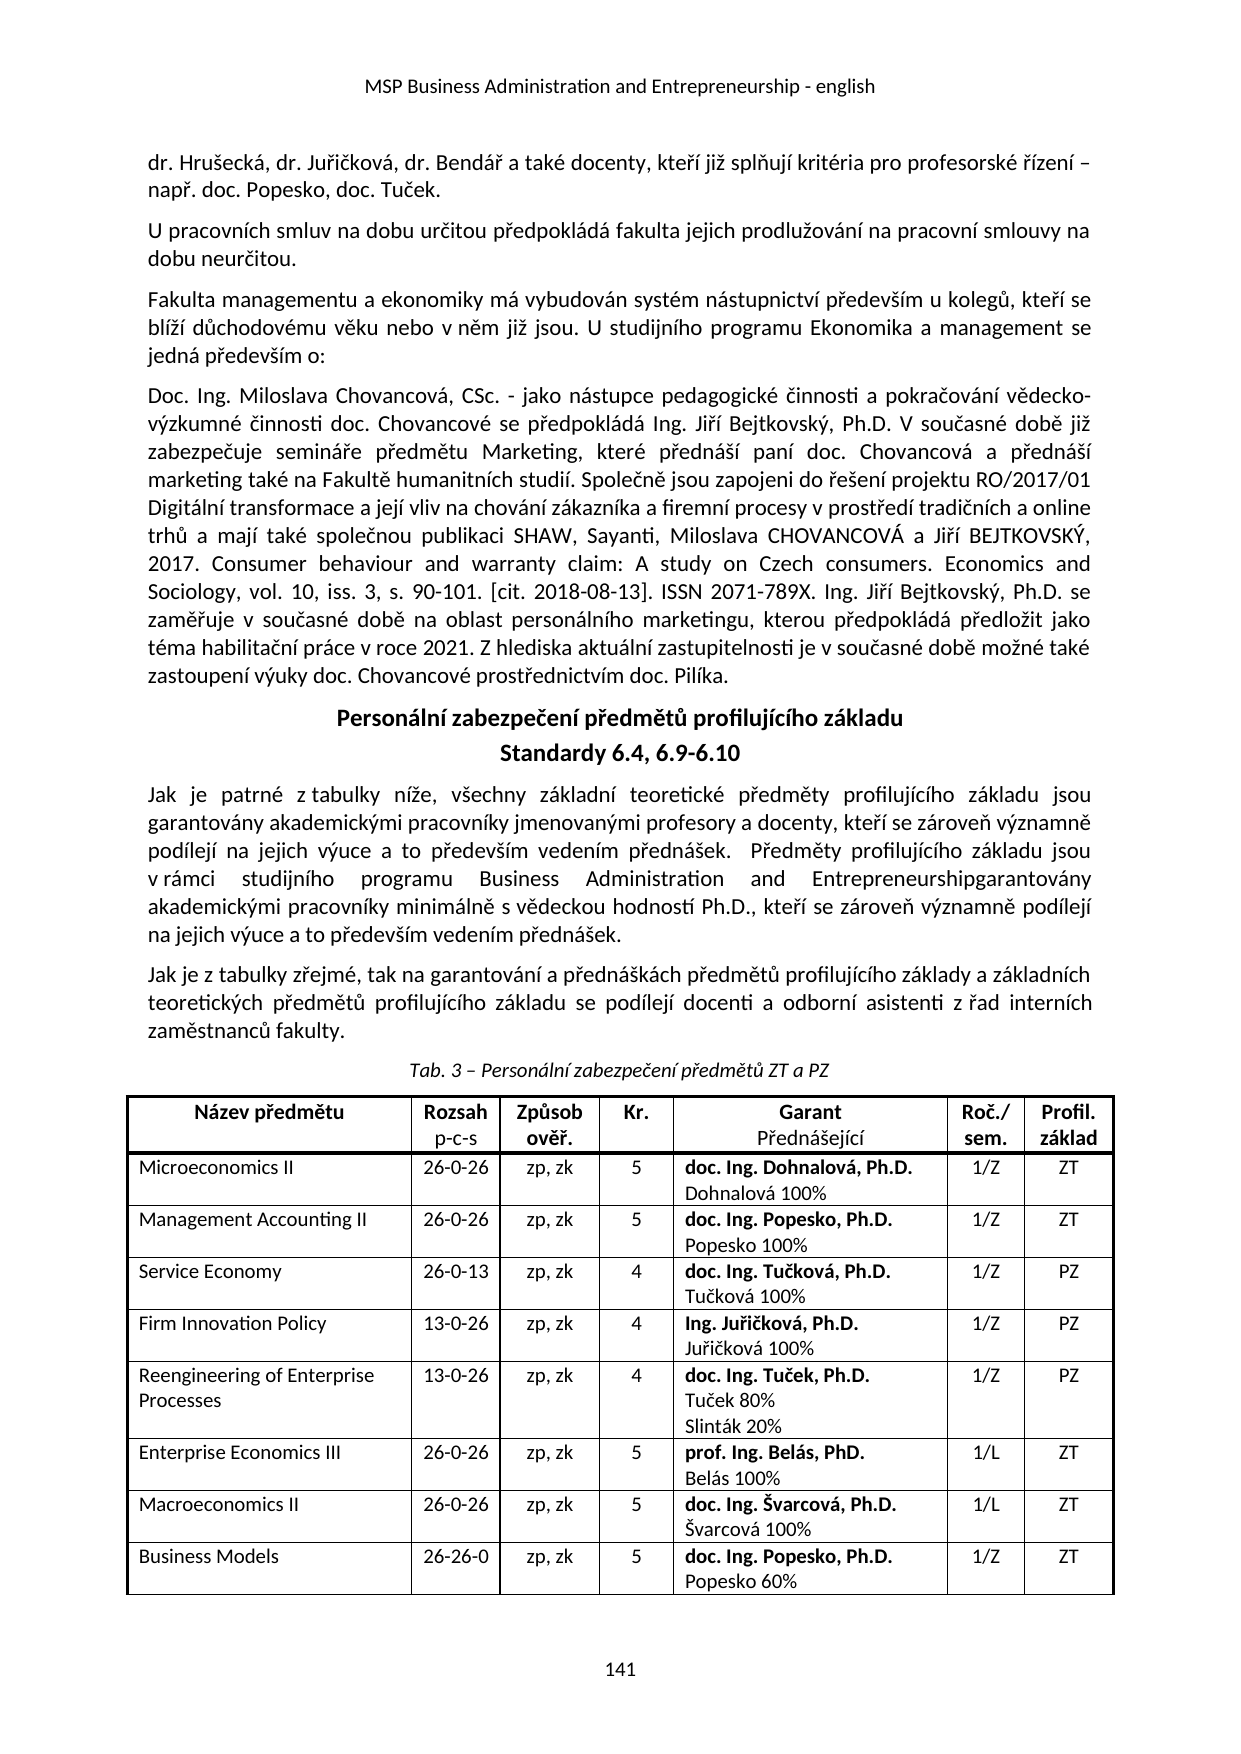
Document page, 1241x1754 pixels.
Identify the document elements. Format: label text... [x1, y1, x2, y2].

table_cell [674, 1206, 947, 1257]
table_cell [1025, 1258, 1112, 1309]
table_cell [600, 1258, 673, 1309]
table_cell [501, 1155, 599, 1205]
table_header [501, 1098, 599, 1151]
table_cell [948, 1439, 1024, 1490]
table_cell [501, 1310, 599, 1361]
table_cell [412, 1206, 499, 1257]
text Jak je patrné z tabulky níže, všechny základní teoretické předměty profilujícího základu jsou garantovány akademickými pracovníky jmenovanými profesory a docenty, kteří se zároveň významně podílejí na jejich výuce a to především vedením přednášek. Předměty profilujícího základu jsou v rámci studijního programu Business Administration and Entrepreneurshipgarantovány akademickými pracovníky minimálně s vědeckou hodností Ph.D., kteří se zároveň významně podílejí na jejich výuce a to především vedením přednášek. [148, 780, 1093, 948]
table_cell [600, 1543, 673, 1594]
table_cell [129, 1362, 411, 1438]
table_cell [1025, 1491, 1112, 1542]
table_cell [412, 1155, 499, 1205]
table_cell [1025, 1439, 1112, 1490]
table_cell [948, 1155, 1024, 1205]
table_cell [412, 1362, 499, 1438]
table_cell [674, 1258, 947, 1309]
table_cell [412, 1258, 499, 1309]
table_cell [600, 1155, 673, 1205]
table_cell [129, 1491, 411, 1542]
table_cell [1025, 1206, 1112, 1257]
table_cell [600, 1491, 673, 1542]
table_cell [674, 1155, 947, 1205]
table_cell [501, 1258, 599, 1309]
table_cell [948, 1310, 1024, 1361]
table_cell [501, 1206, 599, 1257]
text U pracovních smluv na dobu určitou předpokládá fakulta jejich prodlužování na pracovní smlouvy na dobu neurčitou. [148, 216, 1093, 272]
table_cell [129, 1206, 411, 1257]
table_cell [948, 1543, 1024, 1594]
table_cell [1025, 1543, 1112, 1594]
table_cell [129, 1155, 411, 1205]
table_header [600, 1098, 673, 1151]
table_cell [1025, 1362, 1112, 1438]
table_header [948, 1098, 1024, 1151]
text Doc. Ing. Miloslava Chovancová, CSc. - jako nástupce pedagogické činnosti a pokračování vědecko-výzkumné činnosti doc. Chovancové se předpokládá Ing. Jiří Bejtkovský, Ph.D. V současné době již zabezpečuje semináře předmětu Marketing, které přednáší paní doc. Chovancová a přednáší marketing také na Fakultě humanitních studií. Společně jsou zapojeni do řešení projektu RO/2017/01 Digitální transformace a její vliv na chování zákazníka a firemní procesy v prostředí tradičních a online trhů a mají také společnou publikaci SHAW, Sayanti, Miloslava CHOVANCOVÁ a Jiří BEJTKOVSKÝ, 2017. Consumer behaviour and warranty claim: A study on Czech consumers. Economics and Sociology, vol. 10, iss. 3, s. 90-101. [cit. 2018-08-13]. ISSN 2071-789X. Ing. Jiří Bejtkovský, Ph.D. se zaměřuje v současné době na oblast personálního marketingu, kterou předpokládá předložit jako téma habilitační práce v roce 2021. Z hlediska aktuální zastupitelnosti je v současné době možné také zastoupení výuky doc. Chovancové prostřednictvím doc. Pilíka. [148, 381, 1093, 689]
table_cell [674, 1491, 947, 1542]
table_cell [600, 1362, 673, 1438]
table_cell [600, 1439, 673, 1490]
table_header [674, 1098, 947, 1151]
text Fakulta managementu a ekonomiky má vybudován systém nástupnictví především u kolegů, kteří se blíží důchodovému věku nebo v něm již jsou. U studijního programu Ekonomika a management se jedná především o: [148, 285, 1093, 369]
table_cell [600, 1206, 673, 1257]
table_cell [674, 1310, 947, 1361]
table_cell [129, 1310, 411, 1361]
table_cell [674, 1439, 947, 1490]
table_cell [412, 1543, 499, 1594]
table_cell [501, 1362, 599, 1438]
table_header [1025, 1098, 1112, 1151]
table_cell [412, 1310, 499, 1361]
subtitle Standardy 6.4, 6.9-6.10 [148, 737, 1093, 767]
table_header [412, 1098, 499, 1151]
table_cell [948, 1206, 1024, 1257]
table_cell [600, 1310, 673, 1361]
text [148, 148, 1093, 204]
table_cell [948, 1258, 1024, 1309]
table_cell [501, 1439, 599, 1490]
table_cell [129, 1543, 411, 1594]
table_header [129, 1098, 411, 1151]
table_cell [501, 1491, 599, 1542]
subtitle Personální zabezpečení předmětů profilujícího základu [148, 702, 1093, 732]
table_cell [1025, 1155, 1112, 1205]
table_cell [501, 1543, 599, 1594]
text Jak je z tabulky zřejmé, tak na garantování a přednáškách předmětů profilujícího základy a základních teoretických předmětů profilujícího základu se podílejí docenti a odborní asistenti z řad interních zaměstnanců fakulty. [148, 960, 1093, 1044]
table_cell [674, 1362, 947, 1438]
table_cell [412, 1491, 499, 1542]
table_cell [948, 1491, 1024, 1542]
text Tab. 3 – Personální zabezpečení předmětů ZT a PZ [148, 1057, 1093, 1082]
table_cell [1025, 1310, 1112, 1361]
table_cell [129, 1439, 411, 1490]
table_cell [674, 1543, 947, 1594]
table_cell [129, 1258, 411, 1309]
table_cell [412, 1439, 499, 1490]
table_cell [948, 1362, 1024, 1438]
